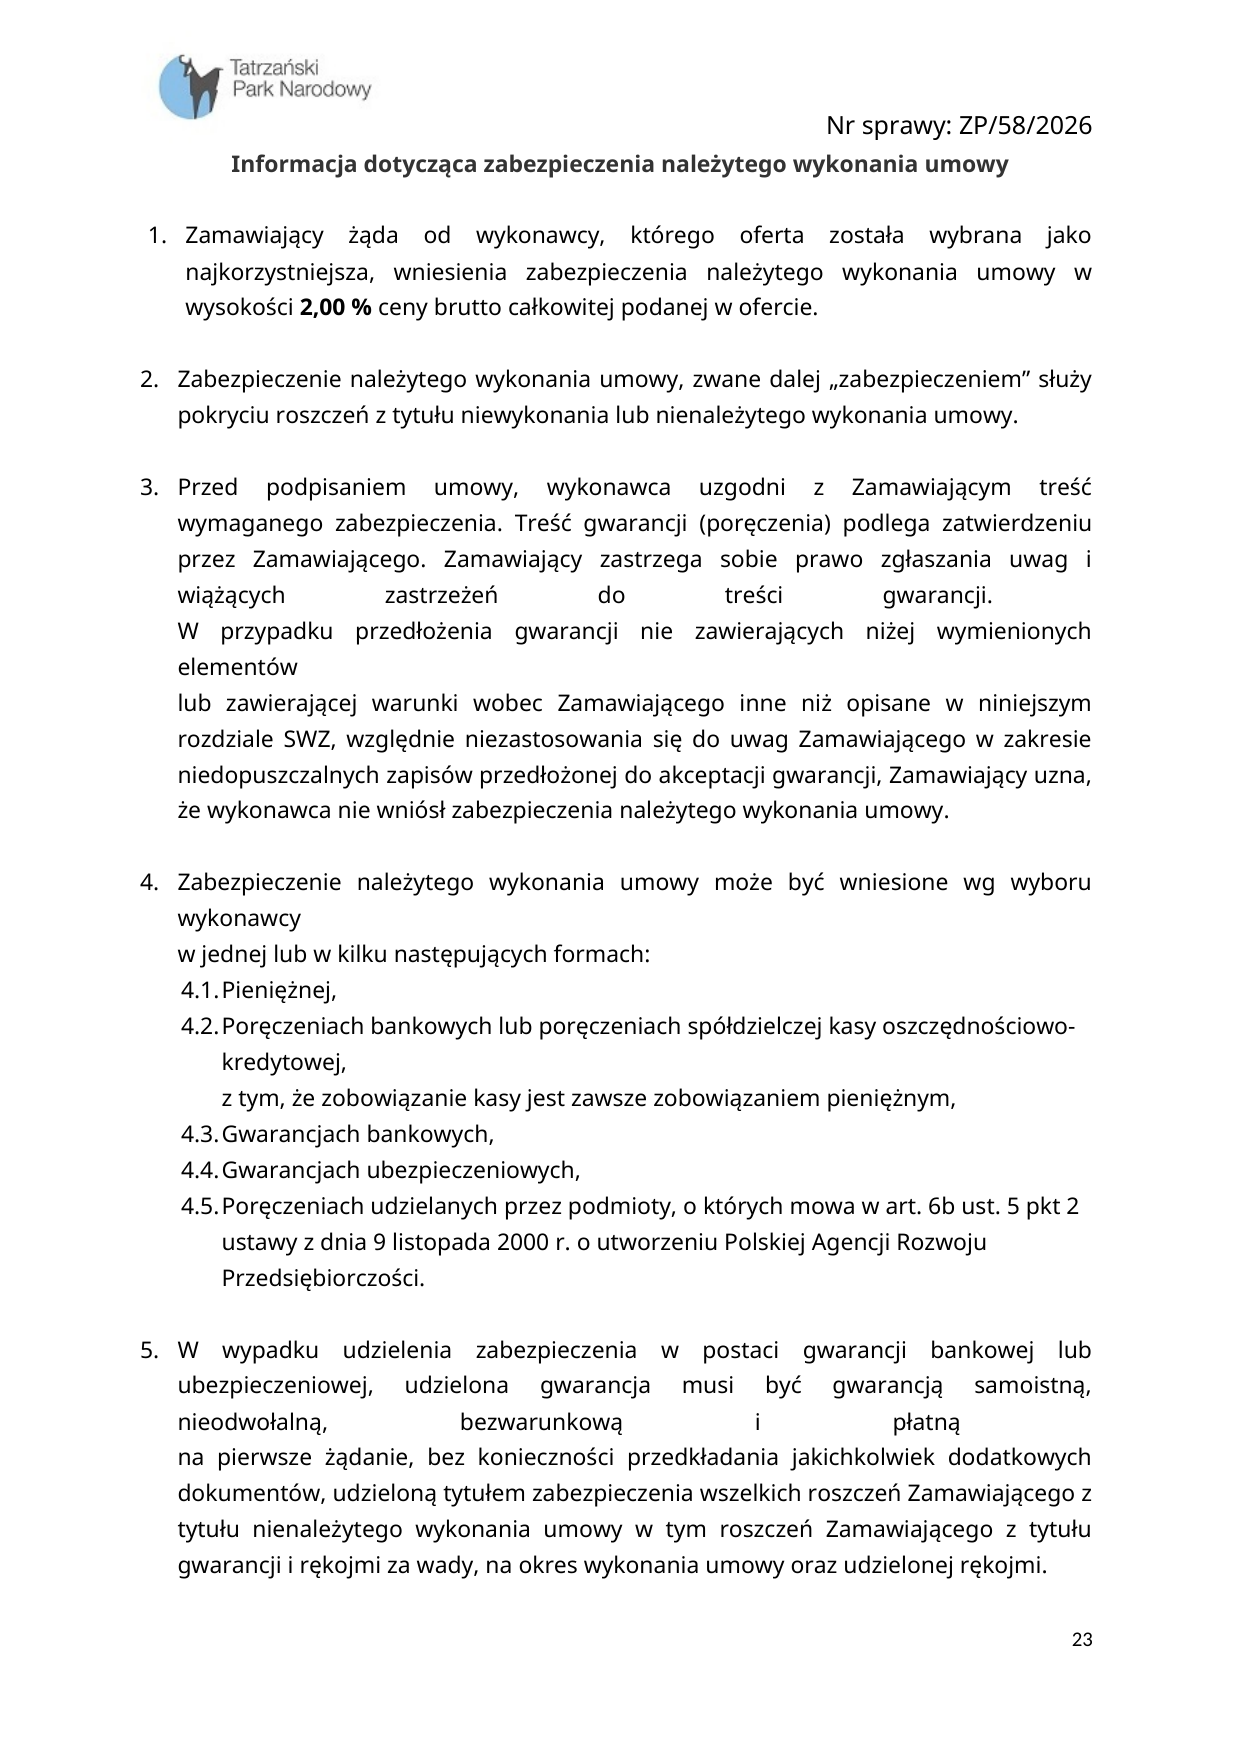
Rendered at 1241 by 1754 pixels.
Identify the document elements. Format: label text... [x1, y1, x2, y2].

list Przed podpisaniem umowy, wykonawca uzgodni z Zamawiającym treść wymaganego zabezpieczenia. Treść gwarancji (poręczenia) podlega zatwierdzeniu przez Zamawiającego. Zamawiający zastrzega sobie prawo zgłaszania uwag i wiążących zastrzeżeń do treści gwarancji. W przypadku przedłożenia gwarancji nie zawierających niżej wymienionych elementów lub zawierającej warunki wobec Zamawiającego inne niż opisane w niniejszym rozdziale SWZ, względnie niezastosowania się do uwag Zamawiającego w zakresie niedopuszczalnych zapisów przedłożonej do akceptacji gwarancji, Zamawiający uzna, że wykonawca nie wniósł zabezpieczenia należytego wykonania umowy. [140, 471, 1093, 826]
list Zabezpieczenie należytego wykonania umowy może być wniesione wg wyboru wykonawcy w jednej lub w kilku następujących formach: [140, 866, 1093, 969]
list Gwarancjach ubezpieczeniowych, [181, 1154, 1093, 1185]
list Poręczeniach udzielanych przez podmioty, o których mowa w art. 6b ust. 5 pkt 2 ustawy z dnia 9 listopada 2000 r. o utworzeniu Polskiej Agencji Rozwoju Przedsiębiorczości. [181, 1190, 1093, 1293]
list Poręczeniach bankowych lub poręczeniach spółdzielczej kasy oszczędnościowo-kredytowej, z tym, że zobowiązanie kasy jest zawsze zobowiązaniem pieniężnym, [181, 1010, 1093, 1113]
list Zamawiający żąda od wykonawcy, którego oferta została wybrana jako najkorzystniejsza, wniesienia zabezpieczenia należytego wykonania umowy w wysokości 2,00 % ceny brutto całkowitej podanej w ofercie. [148, 219, 1093, 323]
list Pieniężnej, [181, 974, 1093, 1005]
list Zabezpieczenie należytego wykonania umowy, zwane dalej „zabezpieczeniem” służy pokryciu roszczeń z tytułu niewykonania lub nienależytego wykonania umowy. [140, 363, 1093, 430]
list Gwarancjach bankowych, [181, 1118, 1093, 1149]
list W wypadku udzielenia zabezpieczenia w postaci gwarancji bankowej lub ubezpieczeniowej, udzielona gwarancja musi być gwarancją samoistną, nieodwołalną, bezwarunkową i płatną na pierwsze żądanie, bez konieczności przedkładania jakichkolwiek dodatkowych dokumentów, udzieloną tytułem zabezpieczenia wszelkich roszczeń Zamawiającego z tytułu nienależytego wykonania umowy w tym roszczeń Zamawiającego z tytułu gwarancji i rękojmi za wady, na okres wykonania umowy oraz udzielonej rękojmi. [140, 1333, 1093, 1580]
picture [125, 9, 408, 146]
list Informacja dotycząca zabezpieczenia należytego wykonania umowy [148, 148, 1093, 179]
